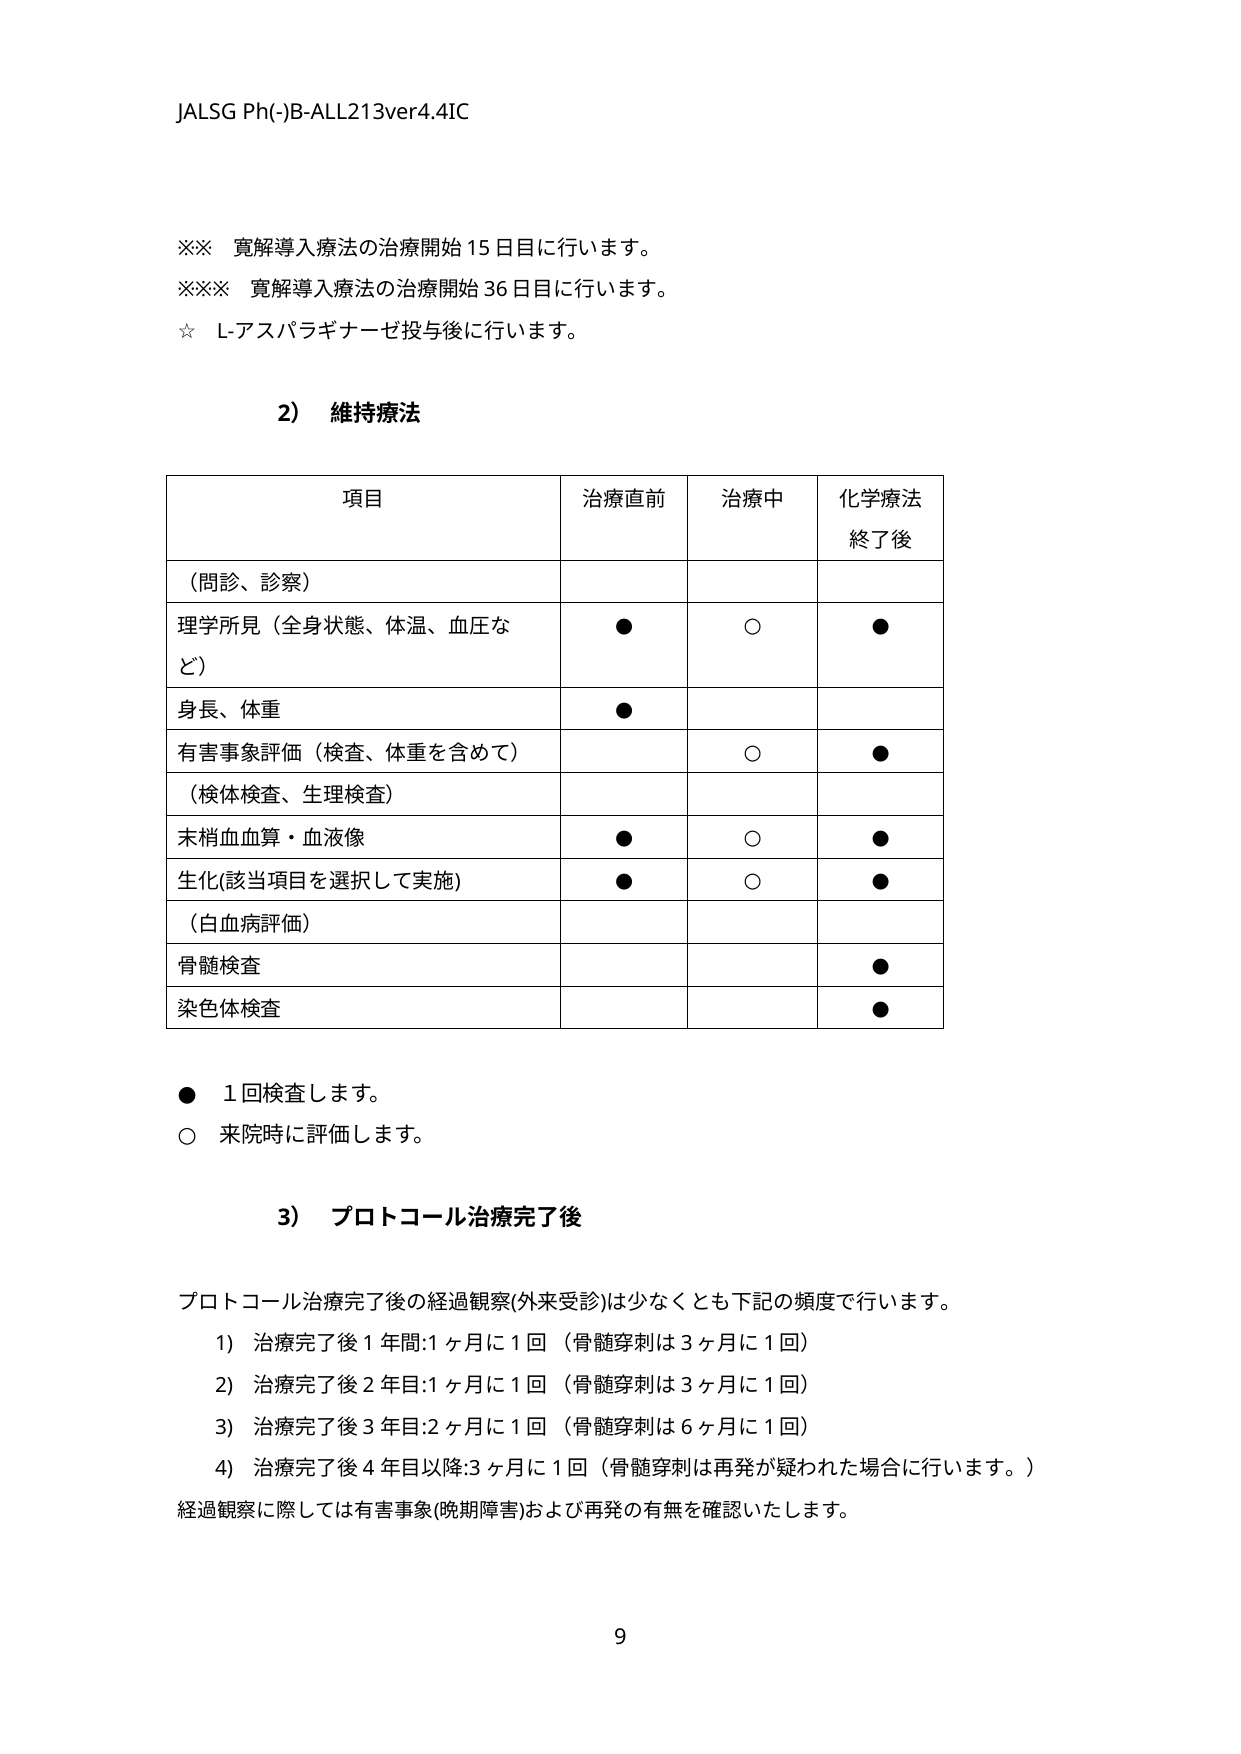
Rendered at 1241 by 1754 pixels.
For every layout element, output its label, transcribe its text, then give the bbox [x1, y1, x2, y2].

table_cell ● [561, 688, 687, 729]
table_cell ○ [688, 603, 817, 687]
table_cell [561, 987, 687, 1028]
table_cell [688, 944, 817, 986]
table_cell ● [818, 730, 943, 772]
table_cell [688, 688, 817, 729]
table_cell [818, 773, 943, 815]
table_cell （問診、診察） [167, 561, 560, 602]
table_header 項目 [167, 476, 560, 559]
table_cell [818, 688, 943, 729]
table_cell [688, 773, 817, 815]
text ※※ 寛解導入療法の治療開始15日目に行います。 [177, 225, 1063, 267]
text ※※※ 寛解導入療法の治療開始36日目に行います。 [177, 267, 1063, 308]
table_cell ● [818, 603, 943, 687]
table_cell 末梢血血算・血液像 [167, 816, 560, 857]
table_cell 有害事象評価（検査、体重を含めて） [167, 730, 560, 772]
table_cell [561, 730, 687, 772]
table_cell 染色体検査 [167, 987, 560, 1028]
table_cell 生化(該当項目を選択して実施) [167, 859, 560, 900]
table_cell [688, 561, 817, 602]
table_cell 身長、体重 [167, 688, 560, 729]
table_cell ● [818, 859, 943, 900]
text 4) 治療完了後 4 年目以降:3ヶ月に1回（骨髄穿刺は再発が疑われた場合に行います。） [215, 1446, 1063, 1488]
table_cell ○ [688, 730, 817, 772]
text 2) 治療完了後 2 年目:1ヶ月に1回 （骨髄穿刺は3ヶ月に1回） [215, 1363, 1063, 1404]
table_cell [688, 987, 817, 1028]
table_cell ● [561, 603, 687, 687]
table_cell [561, 944, 687, 986]
table_header 化学療法 終了後 [818, 476, 943, 559]
text 1) 治療完了後 1 年間:1ヶ月に1回 （骨髄穿刺は3ヶ月に1回） [215, 1321, 1063, 1363]
table_cell ● [818, 816, 943, 857]
text ☆ L-アスパラギナーゼ投与後に行います。 [177, 308, 1063, 350]
table_cell 骨髄検査 [167, 944, 560, 986]
table_cell ● [561, 859, 687, 900]
list 来院時に評価します。 [177, 1113, 1063, 1154]
table_cell ● [818, 944, 943, 986]
table_cell ○ [688, 859, 817, 900]
table_cell [561, 901, 687, 943]
table_header 治療中 [688, 476, 817, 559]
table_header 治療直前 [561, 476, 687, 559]
table_cell [818, 901, 943, 943]
table_cell （検体検査、生理検査） [167, 773, 560, 815]
table_cell [818, 561, 943, 602]
subtitle 維持療法 [277, 392, 1063, 433]
text 経過観察に際しては有害事象(晩期障害)および再発の有無を確認いたします。 [177, 1488, 1063, 1529]
table_cell 理学所見（全身状態、体温、血圧など） [167, 603, 560, 687]
table_cell [561, 773, 687, 815]
table_cell [688, 901, 817, 943]
text プロトコール治療完了後の経過観察(外来受診)は少なくとも下記の頻度で行います。 [177, 1279, 1063, 1321]
list １回検査します。 [177, 1071, 1063, 1113]
table_cell ● [561, 816, 687, 857]
table_cell ○ [688, 816, 817, 857]
subtitle プロトコール治療完了後 [277, 1196, 1063, 1238]
table_cell ● [818, 987, 943, 1028]
text 3) 治療完了後 3 年目:2ヶ月に1回 （骨髄穿刺は6ヶ月に1回） [215, 1404, 1063, 1446]
table_cell （白血病評価） [167, 901, 560, 943]
table_cell [561, 561, 687, 602]
